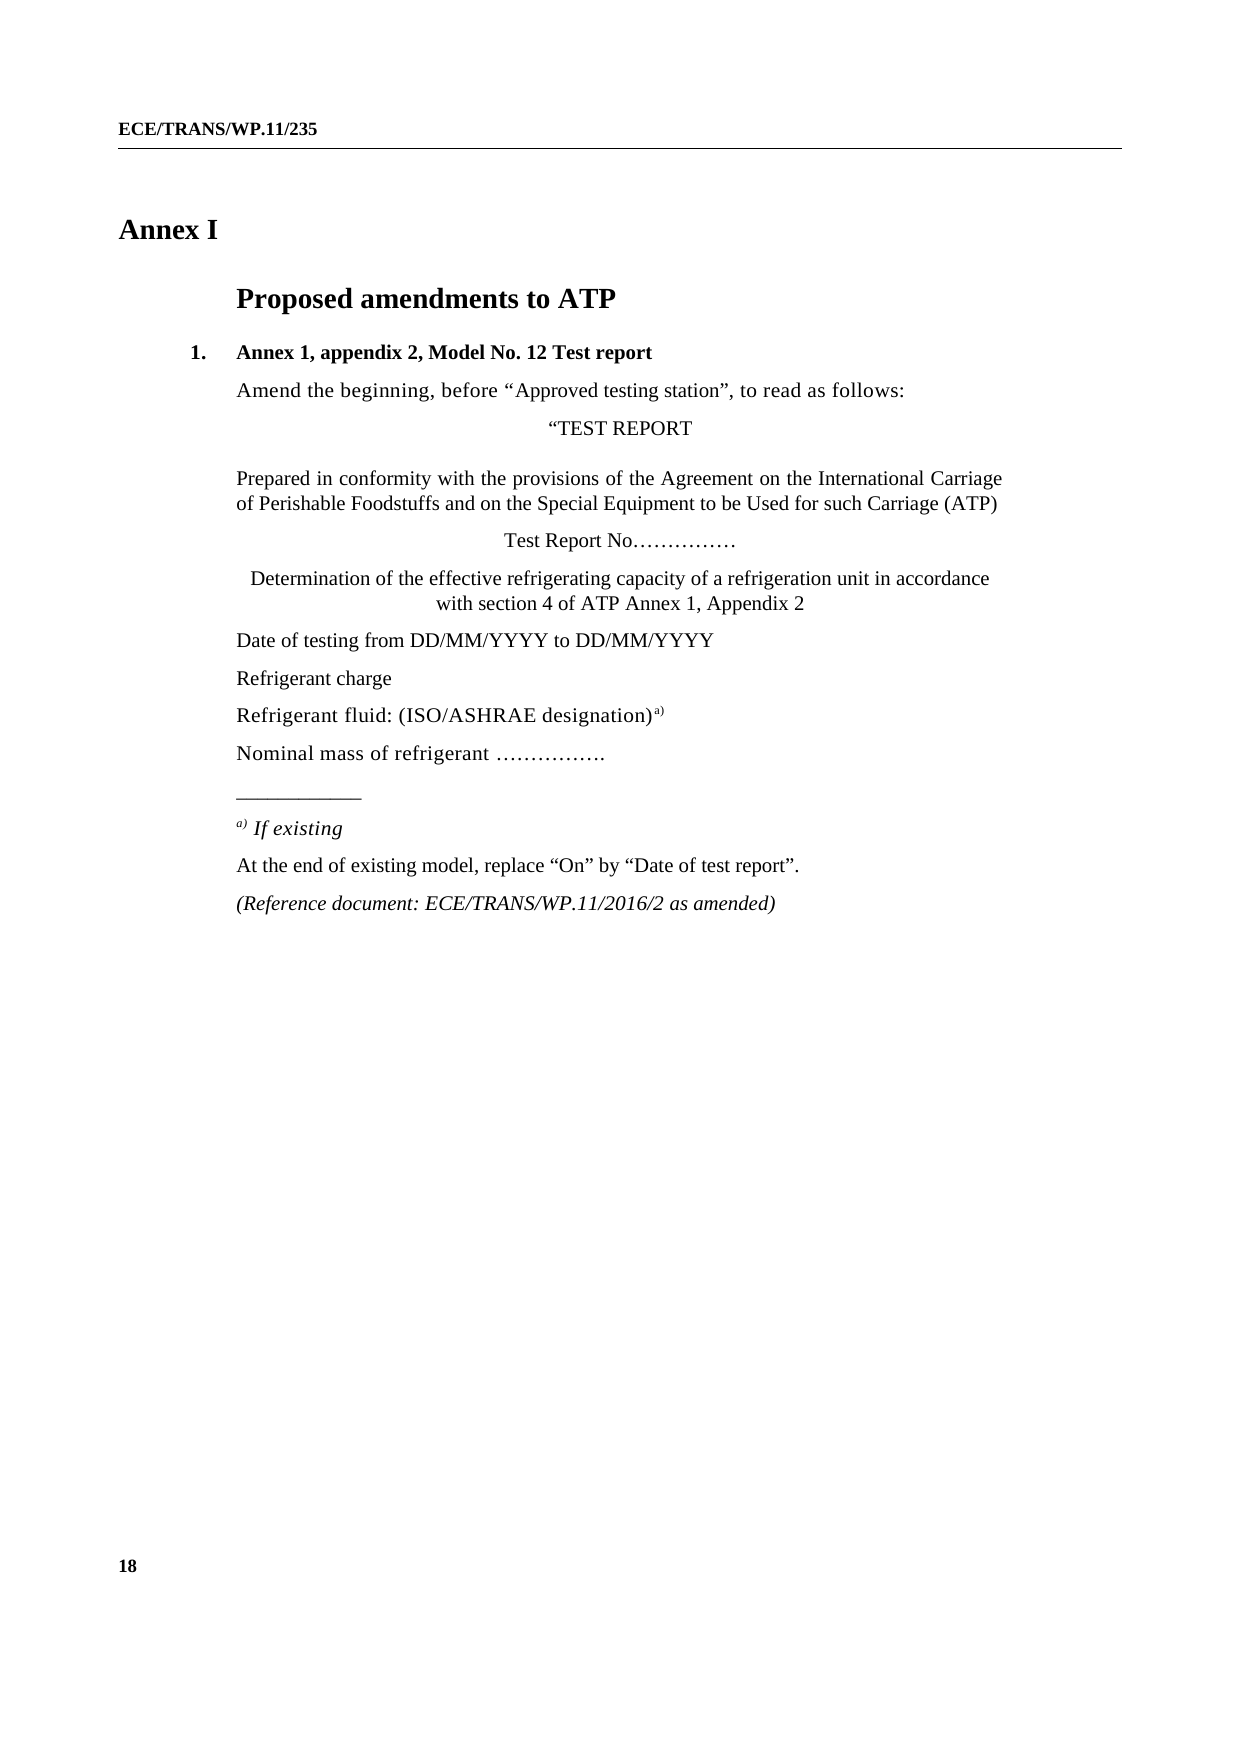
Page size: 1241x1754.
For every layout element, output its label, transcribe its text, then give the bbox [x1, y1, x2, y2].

text Proposed amendments to ATP [118, 283, 1004, 315]
text (Reference document: ECE/TRANS/WP.11/2016/2 as amended) [236, 890, 1004, 915]
text At the end of existing model, replace “On” by “Date of test report”. [236, 852, 1004, 877]
text Nominal mass of refrigerant ……………. [236, 740, 1004, 765]
text Test Report No…………… [236, 527, 1004, 552]
text Refrigerant charge [236, 665, 1004, 690]
text “TEST REPORT [118, 415, 1122, 440]
text Refrigerant fluid: (ISO/ASHRAE designation)a) [236, 702, 1004, 727]
text Amend the beginning, before “Approved testing station”, to read as follows: [236, 377, 1004, 402]
text 1. Annex 1, appendix 2, Model No. 12 Test report [118, 340, 1004, 365]
text Date of testing from DD/MM/YYYY to DD/MM/YYYY [236, 627, 1004, 652]
text Determination of the effective refrigerating capacity of a refrigeration unit in accordance with section 4 of ATP Annex 1, Appendix 2 [236, 565, 1004, 615]
text a) If existing [236, 815, 1004, 840]
text ____________ [236, 777, 1004, 802]
text Annex I [118, 215, 1004, 246]
text Prepared in conformity with the provisions of the Agreement on the International Carriage of Perishable Foodstuffs and on the Special Equipment to be Used for such Carriage (ATP) [236, 465, 1004, 515]
